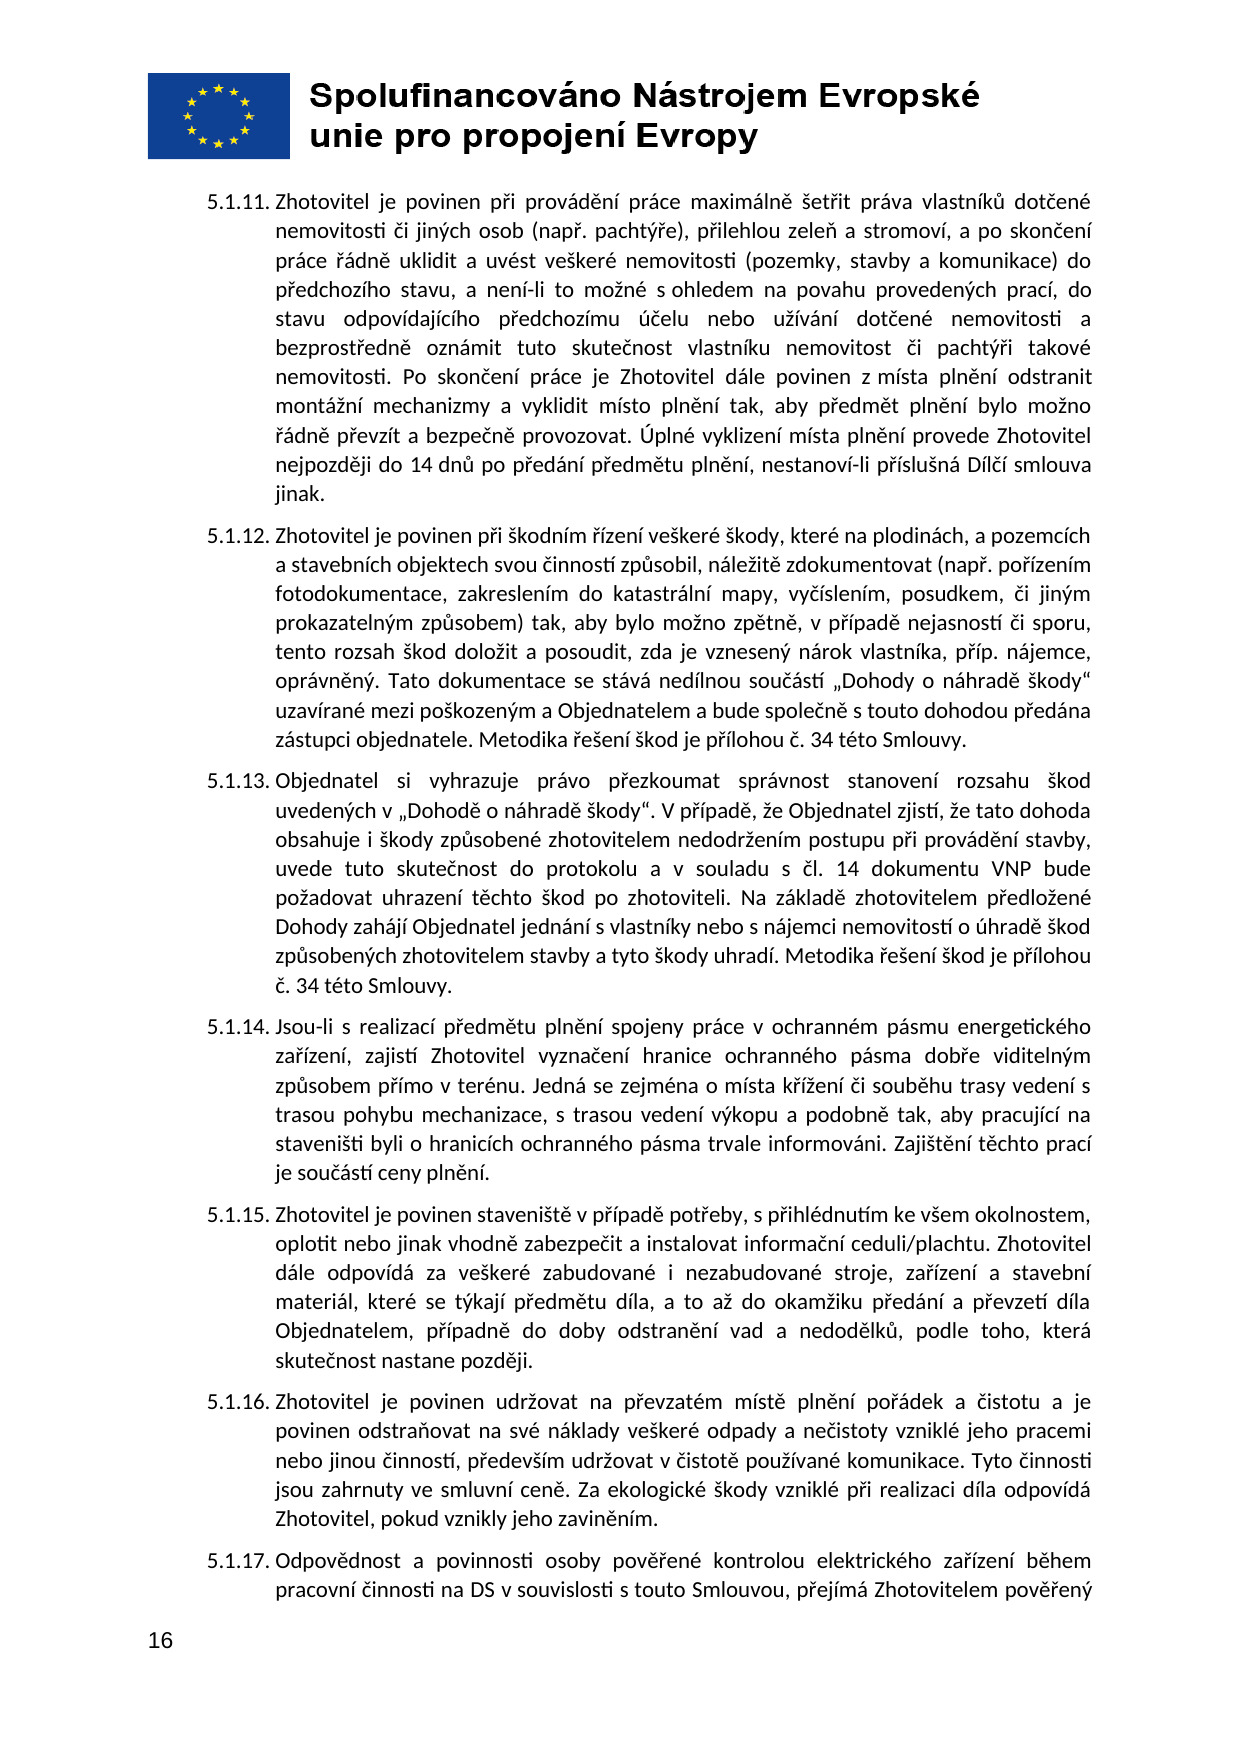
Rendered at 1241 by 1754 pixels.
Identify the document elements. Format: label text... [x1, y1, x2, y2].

list Objednatel si vyhrazuje právo přezkoumat správnost stanovení rozsahu škod uvedených v „Dohodě o náhradě škody“. V případě, že Objednatel zjistí, že tato dohoda obsahuje i škody způsobené zhotovitelem nedodržením postupu při provádění stavby, uvede tuto skutečnost do protokolu a v souladu s čl. 14 dokumentu VNP bude požadovat uhrazení těchto škod po zhotoviteli. Na základě zhotovitelem předložené Dohody zahájí Objednatel jednání s vlastníky nebo s nájemci nemovitostí o úhradě škod způsobených zhotovitelem stavby a tyto škody uhradí. Metodika řešení škod je přílohou č. 34 této Smlouvy. [207, 766, 1093, 999]
picture [147, 73, 991, 160]
list Jsou-li s realizací předmětu plnění spojeny práce v ochranném pásmu energetického zařízení, zajistí Zhotovitel vyznačení hranice ochranného pásma dobře viditelným způsobem přímo v terénu. Jedná se zejména o místa křížení či souběhu trasy vedení s trasou pohybu mechanizace, s trasou vedení výkopu a podobně tak, aby pracující na staveništi byli o hranicích ochranného pásma trvale informováni. Zajištění těchto prací je součástí ceny plnění. [207, 1011, 1093, 1186]
list Zhotovitel je povinen udržovat na převzatém místě plnění pořádek a čistotu a je povinen odstraňovat na své náklady veškeré odpady a nečistoty vzniklé jeho pracemi nebo jinou činností, především udržovat v čistotě používané komunikace. Tyto činnosti jsou zahrnuty ve smluvní ceně. Za ekologické škody vzniklé při realizaci díla odpovídá Zhotovitel, pokud vznikly jeho zaviněním. [207, 1386, 1093, 1532]
list Zhotovitel je povinen při škodním řízení veškeré škody, které na plodinách, a pozemcích a stavebních objektech svou činností způsobil, náležitě zdokumentovat (např. pořízením fotodokumentace, zakreslením do katastrální mapy, vyčíslením, posudkem, či jiným prokazatelným způsobem) tak, aby bylo možno zpětně, v případě nejasností či sporu, tento rozsah škod doložit a posoudit, zda je vznesený nárok vlastníka, příp. nájemce, oprávněný. Tato dokumentace se stává nedílnou součástí „Dohody o náhradě škody“ uzavírané mezi poškozeným a Objednatelem a bude společně s touto dohodou předána zástupci objednatele. Metodika řešení škod je přílohou č. 34 této Smlouvy. [207, 520, 1093, 753]
list Zhotovitel je povinen staveniště v případě potřeby, s přihlédnutím ke všem okolnostem, oplotit nebo jinak vhodně zabezpečit a instalovat informační ceduli/plachtu. Zhotovitel dále odpovídá za veškeré zabudované i nezabudované stroje, zařízení a stavební materiál, které se týkají předmětu díla, a to až do okamžiku předání a převzetí díla Objednatelem, případně do doby odstranění vad a nedodělků, podle toho, která skutečnost nastane později. [207, 1199, 1093, 1374]
list Zhotovitel je povinen při provádění práce maximálně šetřit práva vlastníků dotčené nemovitosti či jiných osob (např. pachtýře), přilehlou zeleň a stromoví, a po skončení práce řádně uklidit a uvést veškeré nemovitosti (pozemky, stavby a komunikace) do předchozího stavu, a není-li to možné s ohledem na povahu provedených prací, do stavu odpovídajícího předchozímu účelu nebo užívání dotčené nemovitosti a bezprostředně oznámit tuto skutečnost vlastníku nemovitost či pachtýři takové nemovitosti. Po skončení práce je Zhotovitel dále povinen z místa plnění odstranit montážní mechanizmy a vyklidit místo plnění tak, aby předmět plnění bylo možno řádně převzít a bezpečně provozovat. Úplné vyklizení místa plnění provede Zhotovitel nejpozději do 14 dnů po předání předmětu plnění, nestanoví-li příslušná Dílčí smlouva jinak. [207, 186, 1093, 507]
